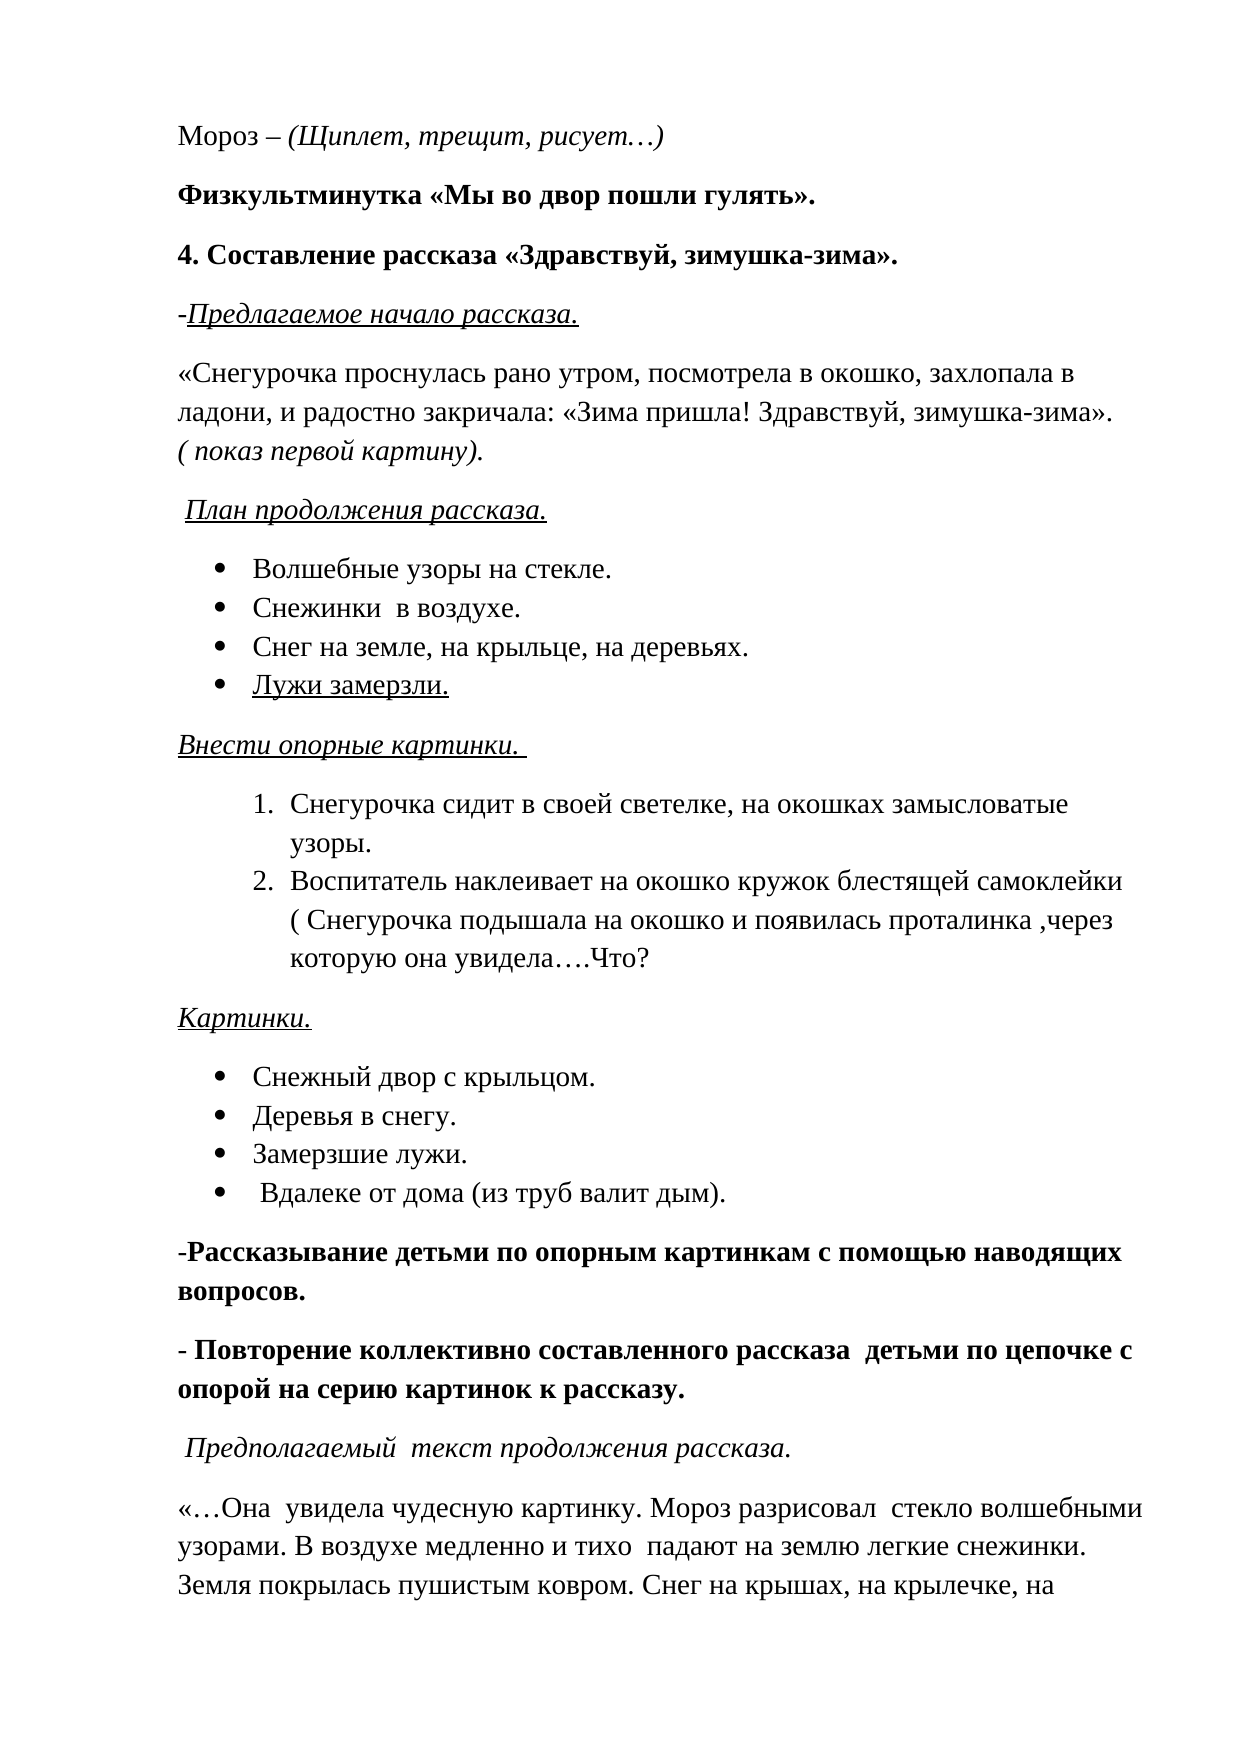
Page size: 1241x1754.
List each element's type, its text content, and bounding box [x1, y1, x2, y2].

text Картинки. [177, 1000, 1152, 1033]
text -Рассказывание детьми по опорным картинкам с помощью наводящих вопросов. [177, 1234, 1152, 1307]
text Физкультминутка «Мы во двор пошли гулять». [177, 177, 1152, 211]
list Воспитатель наклеивает на окошко кружок блестящей самоклейки ( Снегурочка подышала на окошко и появилась проталинка ,через которую она увидела….Что? [252, 863, 1152, 974]
text - Повторение коллективно составленного рассказа детьми по цепочке с опорой на серию картинок к рассказу. [177, 1332, 1152, 1404]
list Снегурочка сидит в своей светелке, на окошках замысловатые узоры. [252, 786, 1152, 858]
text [177, 1490, 1152, 1600]
list Снежный двор с крыльцом. [215, 1059, 1152, 1093]
text «Снегурочка проснулась рано утром, посмотрела в окошко, захлопала в ладони, и радостно закричала: «Зима пришла! Здравствуй, зимушка-зима». ( показ первой картину). [177, 356, 1152, 466]
list Вдалеке от дома (из труб валит дым). [215, 1175, 1152, 1209]
text -Предлагаемое начало рассказа. [177, 296, 1152, 330]
list Снег на земле, на крыльце, на деревьях. [215, 629, 1152, 662]
text 4. Составление рассказа «Здравствуй, зимушка-зима». [177, 237, 1152, 270]
list Снежинки в воздухе. [215, 590, 1152, 624]
list Волшебные узоры на стекле. [215, 551, 1152, 585]
list Замерзшие лужи. [215, 1136, 1152, 1170]
list Деревья в снегу. [215, 1098, 1152, 1131]
text Внести опорные картинки. [177, 727, 1152, 760]
list Лужи замерзли. [215, 667, 1152, 701]
text Мороз – (Щиплет, трещит, рисует…) [177, 118, 1152, 152]
text План продолжения рассказа. [177, 492, 1152, 526]
text Предполагаемый текст продолжения рассказа. [177, 1430, 1152, 1464]
